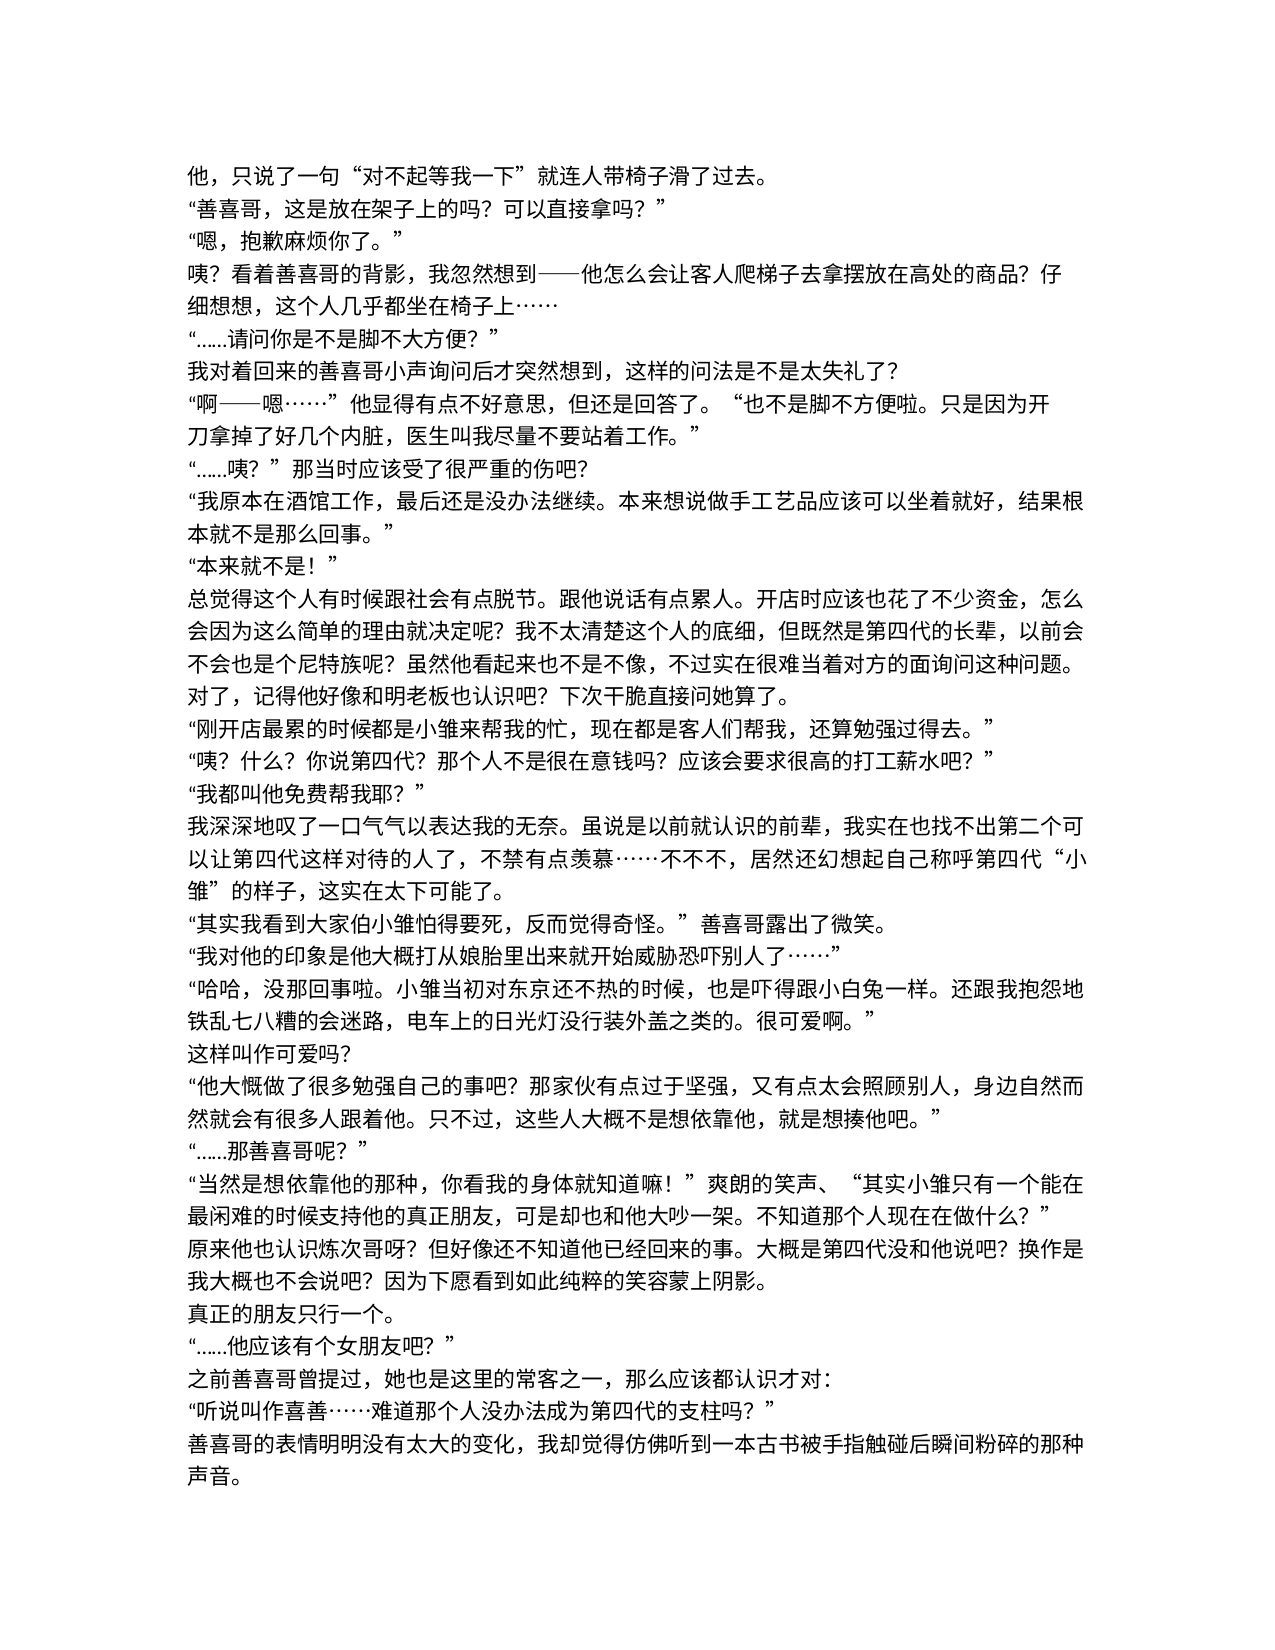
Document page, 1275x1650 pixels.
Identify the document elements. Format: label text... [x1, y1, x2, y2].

text “我对他的印象是他大概打从娘胎里出来就开始威胁恐吓别人了……” [187, 939, 1087, 971]
text “哈哈，没那回事啦。小雏当初对东京还不热的时候，也是吓得跟小白兔一样。还跟我抱怨地铁乱七八糟的会迷路，电车上的日光灯没行装外盖之类的。很可爱啊。” [187, 971, 1087, 1036]
text 原来他也认识炼次哥呀？但好像还不知道他已经回来的事。大概是第四代没和他说吧？换作是我大概也不会说吧？因为下愿看到如此纯粹的笑容蒙上阴影。 [187, 1231, 1087, 1296]
text 总觉得这个人有时候跟社会有点脱节。跟他说话有点累人。开店时应该也花了不少资金，怎么会因为这么简单的理由就决定呢？我不太清楚这个人的底细，但既然是第四代的长辈，以前会不会也是个尼特族呢？虽然他看起来也不是不像，不过实在很难当着对方的面询问这种问题。对了，记得他好像和明老板也认识吧？下次干脆直接问她算了。 [187, 581, 1087, 711]
text 之前善喜哥曾提过，她也是这里的常客之一，那么应该都认识才对： [187, 1361, 1087, 1394]
text 咦？看着善喜哥的背影，我忽然想到——他怎么会让客人爬梯子去拿摆放在高处的商品？仔 [187, 256, 1087, 289]
text “……他应该有个女朋友吧？” [187, 1329, 1087, 1361]
text “刚开店最累的时候都是小雏来帮我的忙，现在都是客人们帮我，还算勉强过得去。” [187, 711, 1087, 744]
text “当然是想依靠他的那种，你看我的身体就知道嘛！”爽朗的笑声、“其实小雏只有一个能在最闲难的时候支持他的真正朋友，可是却也和他大吵一架。不知道那个人现在在做什么？” [187, 1166, 1087, 1231]
text 我对着回来的善喜哥小声询问后才突然想到，这样的问法是不是太失礼了？ [187, 354, 1087, 386]
text “善喜哥，这是放在架子上的吗？可以直接拿吗？” [187, 191, 1087, 224]
text 这样叫作可爱吗？ [187, 1036, 1087, 1069]
text “听说叫作喜善……难道那个人没办法成为第四代的支柱吗？” [187, 1394, 1087, 1426]
text “我原本在酒馆工作，最后还是没办法继续。本来想说做手工艺品应该可以坐着就好，结果根本就不是那么回事。” [187, 484, 1087, 549]
text 善喜哥的表情明明没有太大的变化，我却觉得仿佛听到一本古书被手指触碰后瞬间粉碎的那种声音。 [187, 1426, 1087, 1491]
text “本来就不是！” [187, 549, 1087, 581]
text 刀拿掉了好几个内脏，医生叫我尽量不要站着工作。” [187, 419, 1087, 451]
text “……请问你是不是脚不大方便？” [187, 321, 1087, 354]
text 细想想，这个人几乎都坐在椅子上…… [187, 289, 1087, 321]
text “我都叫他免费帮我耶？” [187, 776, 1087, 809]
text “……咦？”那当时应该受了很严重的伤吧？ [187, 451, 1087, 484]
text “啊——嗯……”他显得有点不好意思，但还是回答了。“也不是脚不方便啦。只是因为开 [187, 386, 1087, 419]
text “其实我看到大家伯小雏怕得要死，反而觉得奇怪。”善喜哥露出了微笑。 [187, 906, 1087, 939]
text “……那善喜哥呢？” [187, 1134, 1087, 1166]
text “他大慨做了很多勉强自己的事吧？那家伙有点过于坚强，又有点太会照顾别人，身边自然而然就会有很多人跟着他。只不过，这些人大概不是想依靠他，就是想揍他吧。” [187, 1069, 1087, 1134]
text “嗯，抱歉麻烦你了。” [187, 224, 1087, 256]
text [187, 159, 1087, 191]
text “咦？什么？你说第四代？那个人不是很在意钱吗？应该会要求很高的打工薪水吧？” [187, 744, 1087, 776]
text 我深深地叹了一口气气以表达我的无奈。虽说是以前就认识的前辈，我实在也找不出第二个可以让第四代这样对待的人了，不禁有点羡慕……不不不，居然还幻想起自己称呼第四代“小雏”的样子，这实在太下可能了。 [187, 809, 1087, 906]
text 真正的朋友只行一个。 [187, 1296, 1087, 1329]
